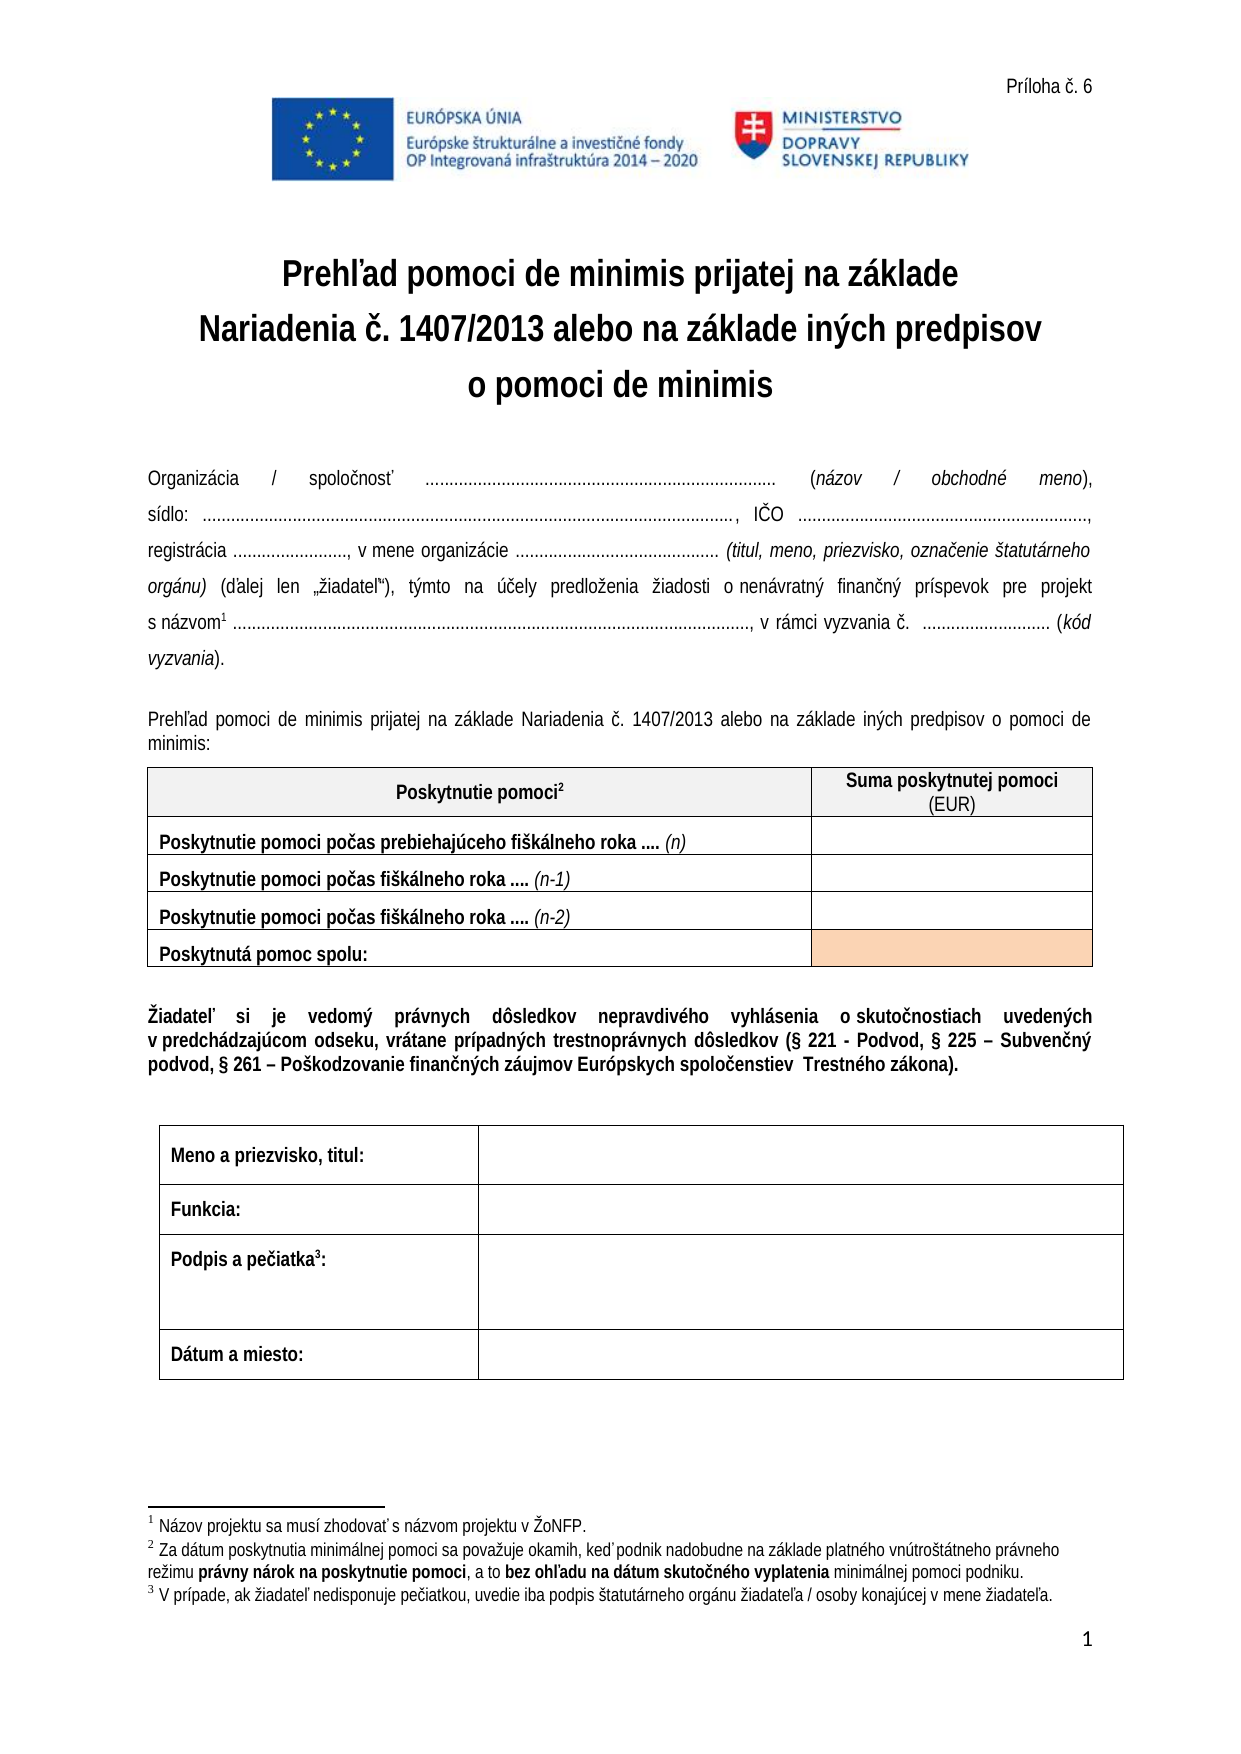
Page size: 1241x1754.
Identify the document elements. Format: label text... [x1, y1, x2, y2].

table_cell Funkcia: [160, 1185, 478, 1234]
table_cell Podpis a pečiatka: [160, 1235, 478, 1328]
table_cell Poskytnutie pomoci počas fiškálneho roka .... (n-1) [148, 855, 811, 891]
table_cell Poskytnutie pomoci počas fiškálneho roka .... (n-2) [148, 892, 811, 929]
table_cell [812, 855, 1092, 891]
table_cell Poskytnutá pomoc spolu: [148, 930, 811, 966]
text Nariadenia č. 1407/2013 alebo na základe iných predpisov [148, 307, 1093, 350]
table_cell [812, 817, 1092, 854]
text o pomoci de minimis [148, 362, 1093, 405]
text Prehľad pomoci de minimis prijatej na základe [148, 251, 1093, 294]
table_header Suma poskytnutej pomoci (EUR) [812, 768, 1092, 816]
table_header Poskytnutie pomoci [148, 768, 811, 816]
table_cell Poskytnutie pomoci počas prebiehajúceho fiškálneho roka .... (n) [148, 817, 811, 854]
table_header [479, 1126, 1123, 1184]
text Organizácia / spoločnosť .......................................................................... (názov / obchodné meno), sídlo: ................................................................................................................, IČO ............................................................., registrácia ........................, v mene organizácie ........................................... (titul, meno, priezvisko, označenie štatutárneho orgánu) (ďalej len „žiadateľ“), týmto na účely predloženia žiadosti o nenávratný finančný príspevok pre projekt s názvom ............................................................................................................., v rámci vyzvania č. ........................... (kód vyzvania). [148, 466, 1093, 670]
picture [271, 97, 969, 182]
table_cell [479, 1235, 1123, 1328]
text Prehľad pomoci de minimis prijatej na základe Nariadenia č. 1407/2013 alebo na základe iných predpisov o pomoci de minimis: [148, 707, 1093, 755]
table_cell [812, 930, 1092, 966]
table_cell [479, 1185, 1123, 1234]
table_cell Dátum a miesto: [160, 1330, 478, 1378]
table_cell [479, 1330, 1123, 1378]
table_cell [812, 892, 1092, 929]
table_header Meno a priezvisko, titul: [160, 1126, 478, 1184]
text Žiadateľ si je vedomý právnych dôsledkov nepravdivého vyhlásenia o skutočnostiach uvedených v predchádzajúcom odseku, vrátane prípadných trestnoprávnych dôsledkov (§ 221 - Podvod, § 225 – Subvenčný podvod, § 261 – Poškodzovanie finančných záujmov Európskych spoločenstiev Trestného zákona). [148, 1004, 1093, 1076]
